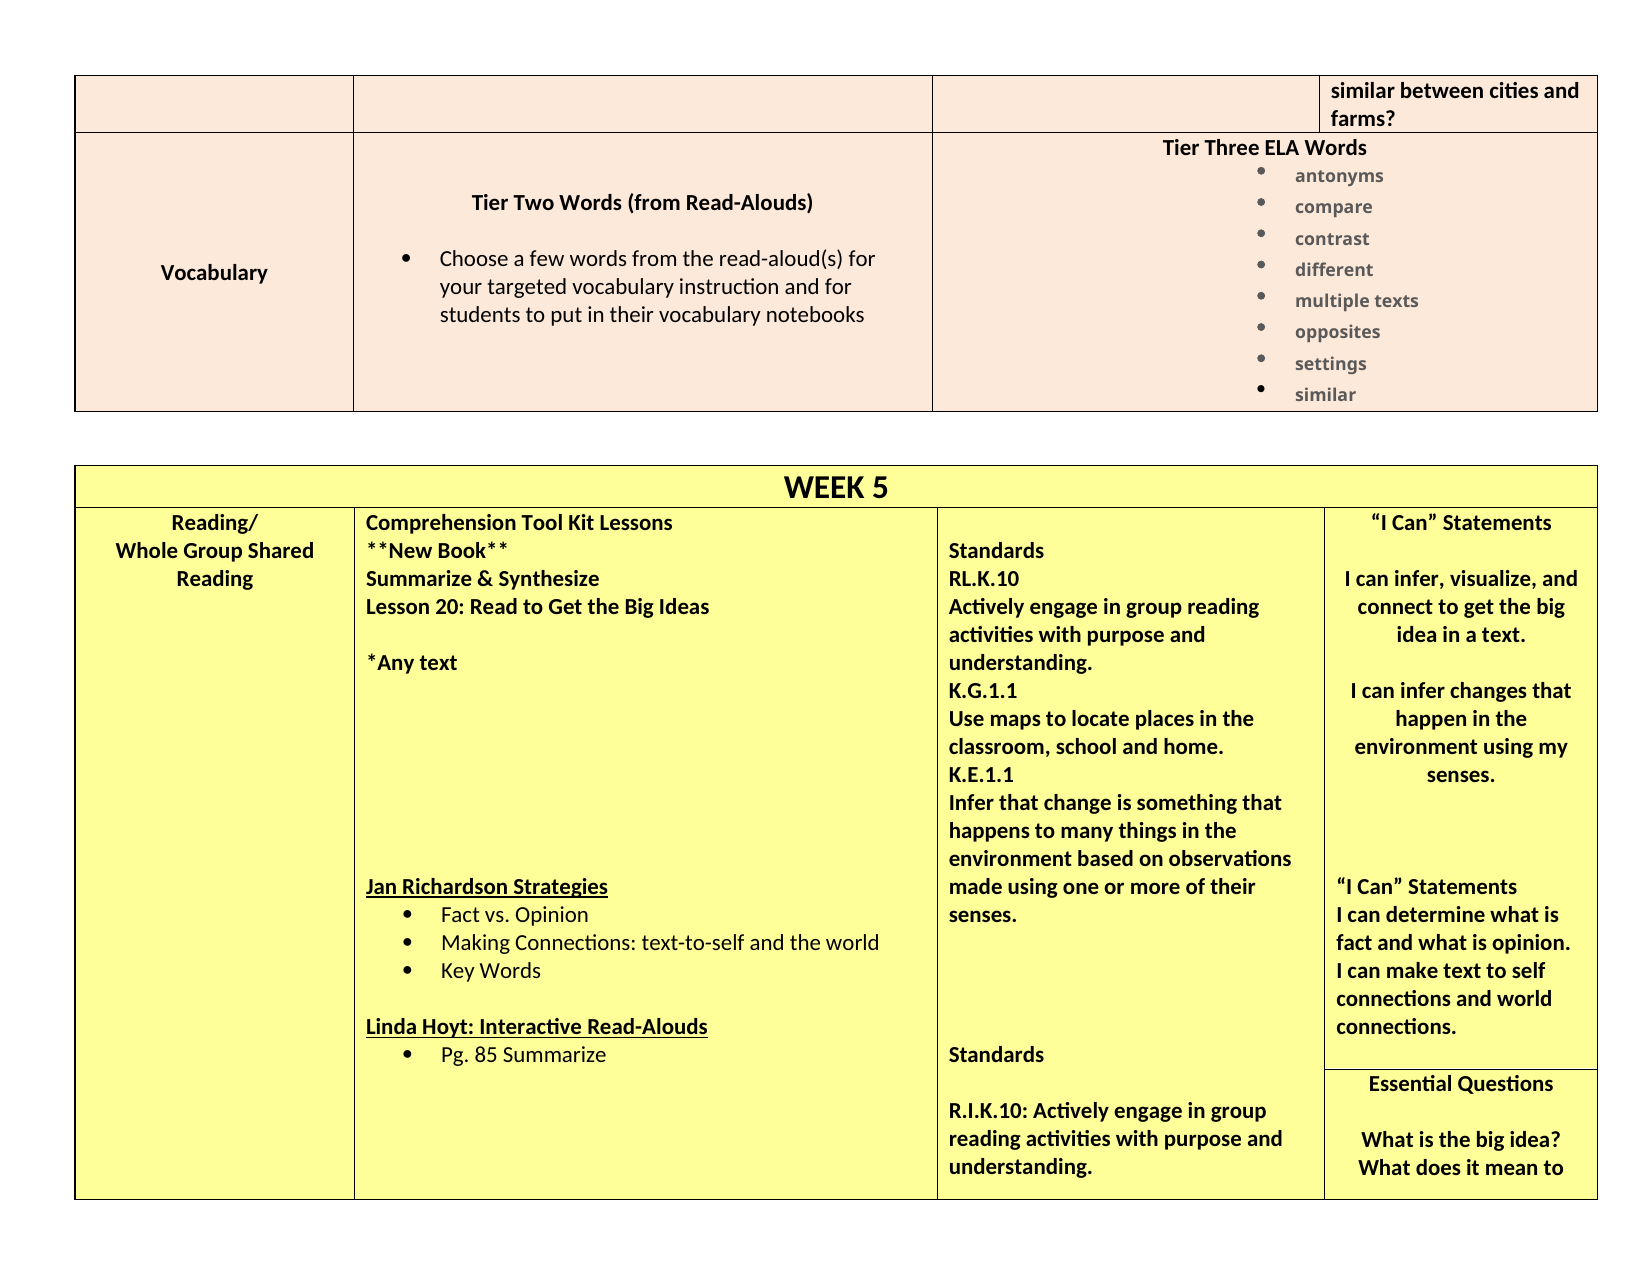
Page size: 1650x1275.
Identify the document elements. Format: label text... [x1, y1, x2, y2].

table_header WEEK 5 [76, 466, 1597, 507]
table_cell Tier Three ELA Words antonyms compare contrast different multiple texts opposites settings similar [933, 133, 1597, 411]
table_cell Comprehension Tool Kit Lessons **New Book** Summarize & Synthesize Lesson 20: Read to Get the Big Ideas *Any text Jan Richardson Strategies Fact vs. Opinion Making Connections: text-to-self and the world Key Words Linda Hoyt: Interactive Read-Alouds Pg. 85 Summarize [355, 508, 937, 1199]
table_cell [1325, 1070, 1597, 1199]
table_cell Vocabulary [76, 133, 353, 411]
table_cell Tier Two Words (from Read-Alouds) Choose a few words from the read-aloud(s) for your targeted vocabulary instruction and for students to put in their vocabulary notebooks [354, 133, 932, 411]
table_cell “I Can” Statements I can infer, visualize, and connect to get the big idea in a text. I can infer changes that happen in the environment using my senses. “I Can” Statements I can determine what is fact and what is opinion. I can make text to self connections and world connections. [1325, 508, 1597, 1068]
table_cell Reading/ Whole Group Shared Reading [76, 508, 354, 1199]
table_cell Standards RL.K.10 Actively engage in group reading activities with purpose and understanding. K.G.1.1 Use maps to locate places in the classroom, school and home. K.E.1.1 Infer that change is something that happens to many things in the environment based on observations made using one or more of their senses. Standards R.I.K.10: Actively engage in group reading activities with purpose and understanding. [938, 508, 1324, 1199]
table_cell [1320, 76, 1597, 132]
